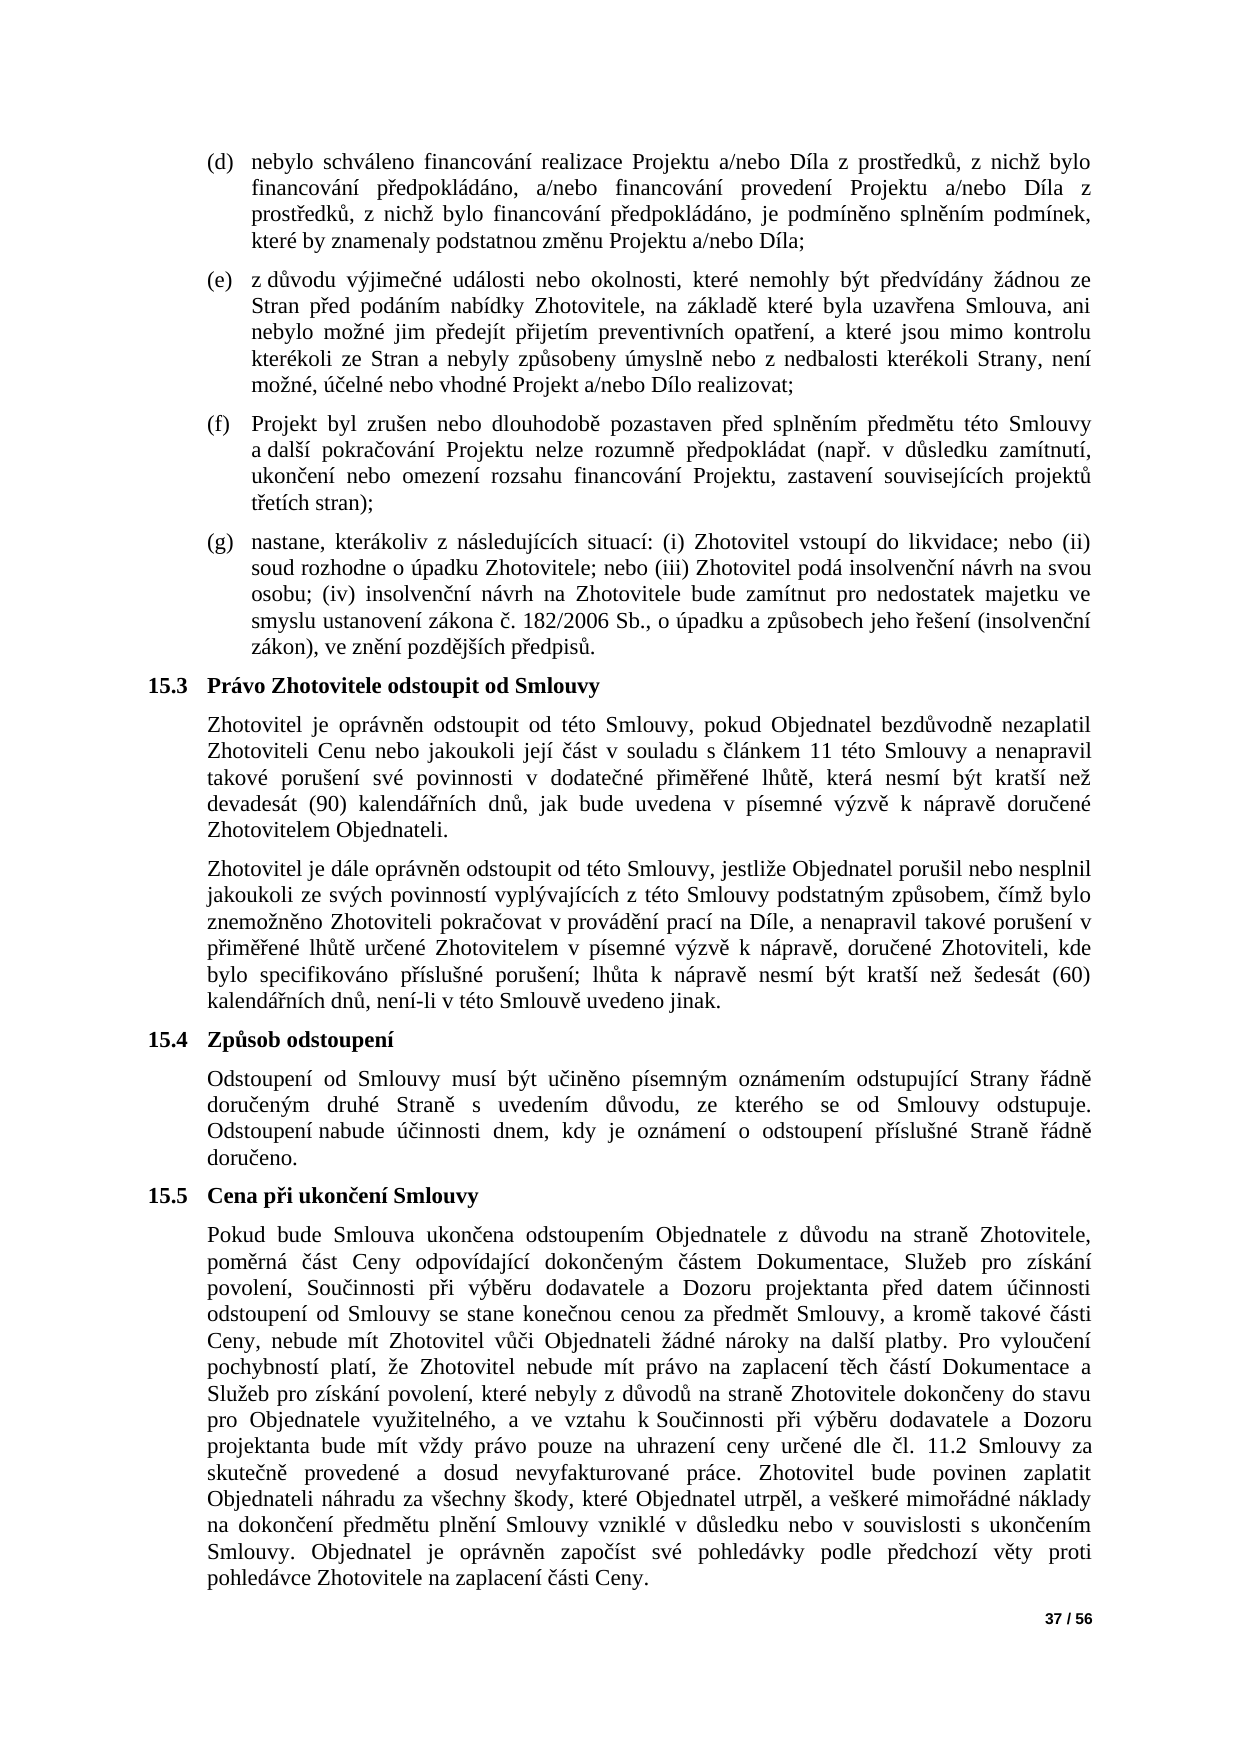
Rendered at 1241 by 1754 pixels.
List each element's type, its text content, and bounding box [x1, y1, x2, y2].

text Právo Zhotovitele odstoupit od Smlouvy [148, 672, 1092, 698]
text Způsob odstoupení [148, 1026, 1092, 1052]
text z důvodu výjimečné události nebo okolnosti, které nemohly být předvídány žádnou ze Stran před podáním nabídky Zhotovitele, na základě které byla uzavřena Smlouva, ani nebylo možné jim předejít přijetím preventivních opatření, a které jsou mimo kontrolu kterékoli ze Stran a nebyly způsobeny úmyslně nebo z nedbalosti kterékoli Strany, není možné, účelné nebo vhodné Projekt a/nebo Dílo realizovat; [207, 266, 1092, 397]
text Pokud bude Smlouva ukončena odstoupením Objednatele z důvodu na straně Zhotovitele, poměrná část Ceny odpovídající dokončeným částem Dokumentace, Služeb pro získání povolení, Součinnosti při výběru dodavatele a Dozoru projektanta před datem účinnosti odstoupení od Smlouvy se stane konečnou cenou za předmět Smlouvy, a kromě takové části Ceny, nebude mít Zhotovitel vůči Objednateli žádné nároky na další platby. Pro vyloučení pochybností platí, že Zhotovitel nebude mít právo na zaplacení těch částí Dokumentace a Služeb pro získání povolení, které nebyly z důvodů na straně Zhotovitele dokončeny do stavu pro Objednatele využitelného, a ve vztahu k Součinnosti při výběru dodavatele a Dozoru projektanta bude mít vždy právo pouze na uhrazení ceny určené dle čl. 11.2 Smlouvy za skutečně provedené a dosud nevyfakturované práce. Zhotovitel bude povinen zaplatit Objednateli náhradu za všechny škody, které Objednatel utrpěl, a veškeré mimořádné náklady na dokončení předmětu plnění Smlouvy vzniklé v důsledku nebo v souvislosti s ukončením Smlouvy. Objednatel je oprávněn započíst své pohledávky podle předchozí věty proti pohledávce Zhotovitele na zaplacení části Ceny. [207, 1221, 1092, 1590]
text Cena při ukončení Smlouvy [148, 1183, 1092, 1209]
text Zhotovitel je dále oprávněn odstoupit od této Smlouvy, jestliže Objednatel porušil nebo nesplnil jakoukoli ze svých povinností vyplývajících z této Smlouvy podstatným způsobem, čímž bylo znemožněno Zhotoviteli pokračovat v provádění prací na Díle, a nenapravil takové porušení v přiměřené lhůtě určené Zhotovitelem v písemné výzvě k nápravě, doručené Zhotoviteli, kde bylo specifikováno příslušné porušení; lhůta k nápravě nesmí být kratší než šedesát (60) kalendářních dnů, není-li v této Smlouvě uvedeno jinak. [207, 855, 1092, 1013]
text nastane, kterákoliv z následujících situací: (i) Zhotovitel vstoupí do likvidace; nebo (ii) soud rozhodne o úpadku Zhotovitele; nebo (iii) Zhotovitel podá insolvenční návrh na svou osobu; (iv) insolvenční návrh na Zhotovitele bude zamítnut pro nedostatek majetku ve smyslu ustanovení zákona č. 182/2006 Sb., o úpadku a způsobech jeho řešení (insolvenční zákon), ve znění pozdějších předpisů. [207, 528, 1092, 659]
text Projekt byl zrušen nebo dlouhodobě pozastaven před splněním předmětu této Smlouvy a další pokračování Projektu nelze rozumně předpokládat (např. v důsledku zamítnutí, ukončení nebo omezení rozsahu financování Projektu, zastavení souvisejících projektů třetích stran); [207, 410, 1092, 515]
text nebylo schváleno financování realizace Projektu a/nebo Díla z prostředků, z nichž bylo financování předpokládáno, a/nebo financování provedení Projektu a/nebo Díla z prostředků, z nichž bylo financování předpokládáno, je podmíněno splněním podmínek, které by znamenaly podstatnou změnu Projektu a/nebo Díla; [207, 148, 1092, 253]
text Zhotovitel je oprávněn odstoupit od této Smlouvy, pokud Objednatel bezdůvodně nezaplatil Zhotoviteli Cenu nebo jakoukoli její část v souladu s článkem 11 této Smlouvy a nenapravil takové porušení své povinnosti v dodatečné přiměřené lhůtě, která nesmí být kratší než devadesát (90) kalendářních dnů, jak bude uvedena v písemné výzvě k nápravě doručené Zhotovitelem Objednateli. [207, 711, 1092, 843]
text Odstoupení od Smlouvy musí být učiněno písemným oznámením odstupující Strany řádně doručeným druhé Straně s uvedením důvodu, ze kterého se od Smlouvy odstupuje. Odstoupení nabude účinnosti dnem, kdy je oznámení o odstoupení příslušné Straně řádně doručeno. [207, 1065, 1092, 1170]
